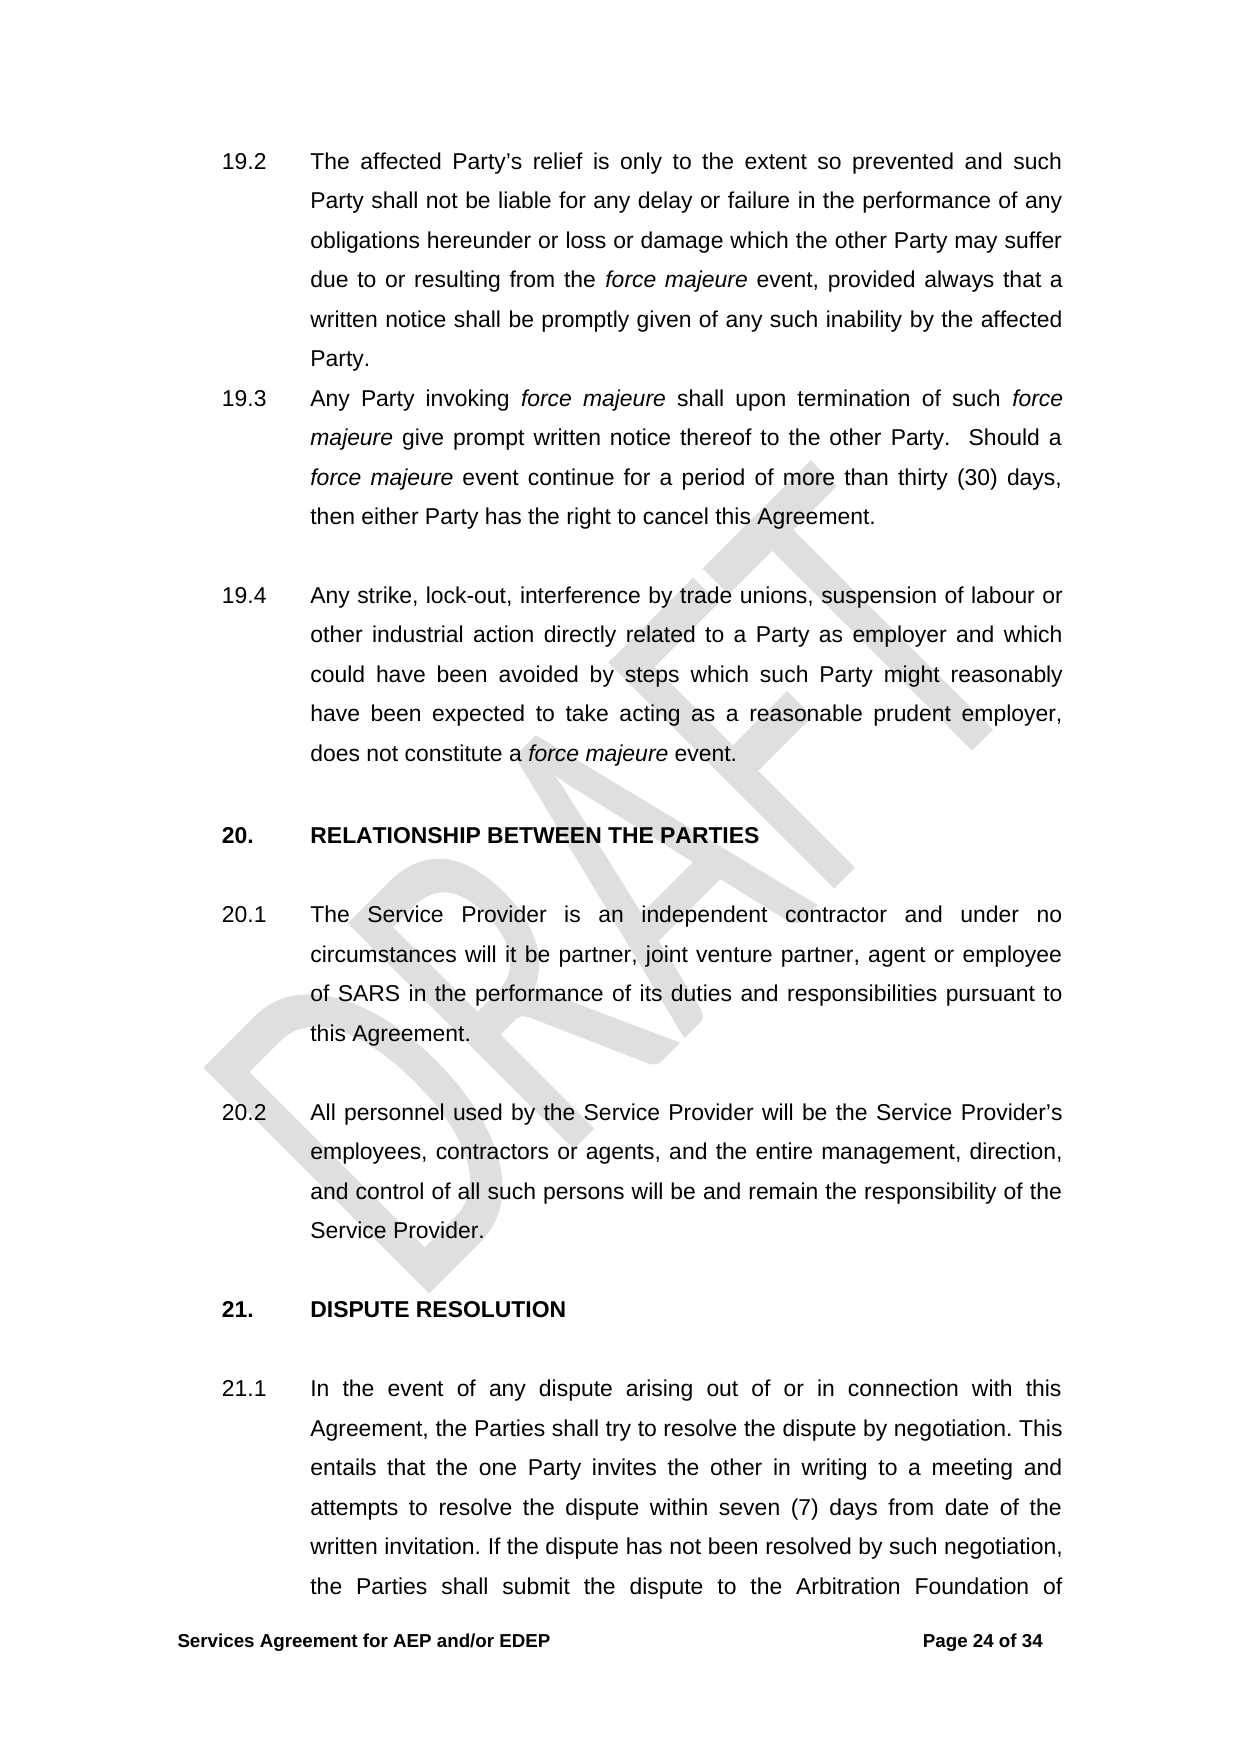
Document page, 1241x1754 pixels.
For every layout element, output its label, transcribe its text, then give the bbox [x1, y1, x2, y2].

list The affected Party’s relief is only to the extent so prevented and such Party shall not be liable for any delay or failure in the performance of any obligations hereunder or loss or damage which the other Party may suffer due to or resulting from the force majeure event, provided always that a written notice shall be promptly given of any such inability by the affected Party. [222, 148, 1063, 371]
list Any strike, lock-out, interference by trade unions, suspension of labour or other industrial action directly related to a Party as employer and which could have been avoided by steps which such Party might reasonably have been expected to take acting as a reasonable prudent employer, does not constitute a force majeure event. [222, 582, 1063, 766]
list The Service Provider is an independent contractor and under no circumstances will it be partner, joint venture partner, agent or employee of SARS in the performance of its duties and responsibilities pursuant to this Agreement. [222, 901, 1063, 1046]
list All personnel used by the Service Provider will be the Service Provider’s employees, contractors or agents, and the entire management, direction, and control of all such persons will be and remain the responsibility of the Service Provider. [222, 1099, 1063, 1244]
subtitle RELATIONSHIP BETWEEN THE PARTIES [222, 822, 1063, 849]
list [222, 1375, 1063, 1599]
subtitle DISPUTE RESOLUTION [222, 1296, 1063, 1323]
list Any Party invoking force majeure shall upon termination of such force majeure give prompt written notice thereof to the other Party. Should a force majeure event continue for a period of more than thirty (30) days, then either Party has the right to cancel this Agreement. [222, 384, 1063, 529]
